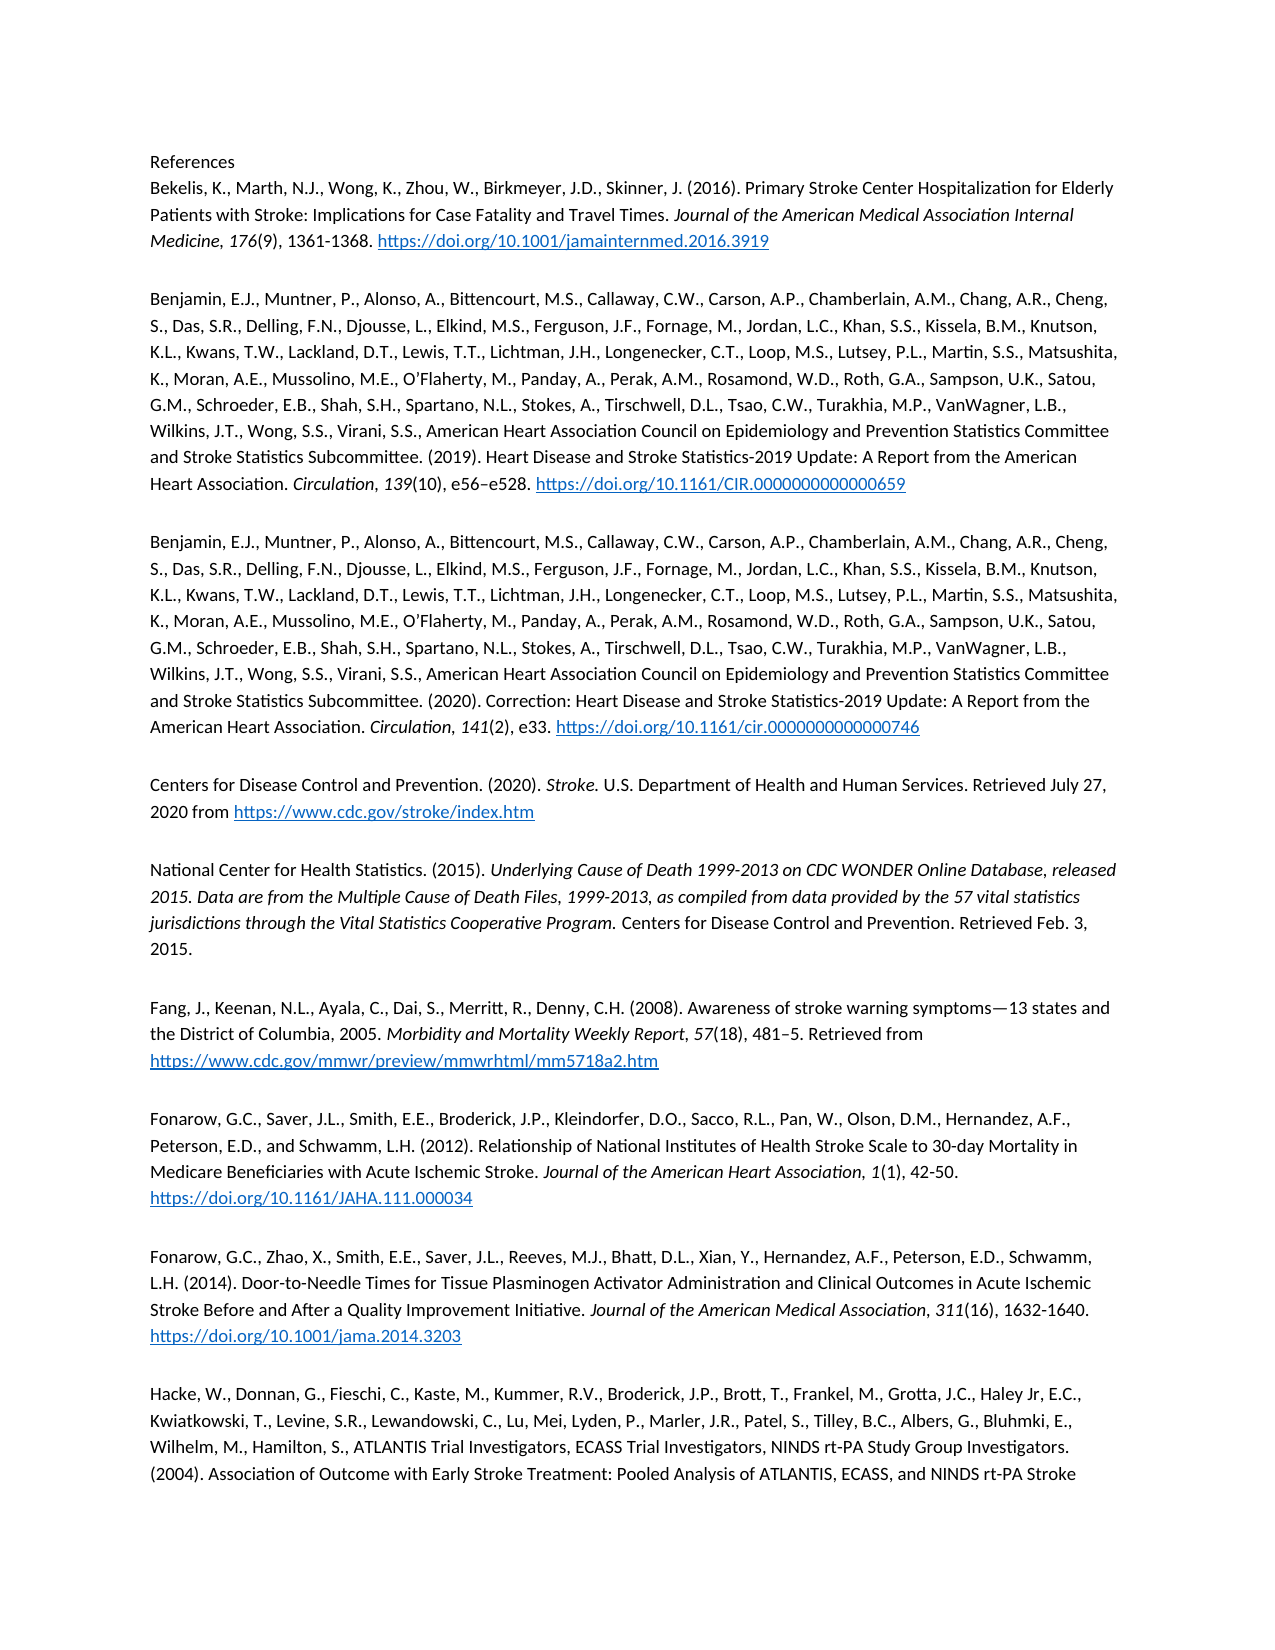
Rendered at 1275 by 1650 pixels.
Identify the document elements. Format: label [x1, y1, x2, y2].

text [150, 150, 1125, 1484]
